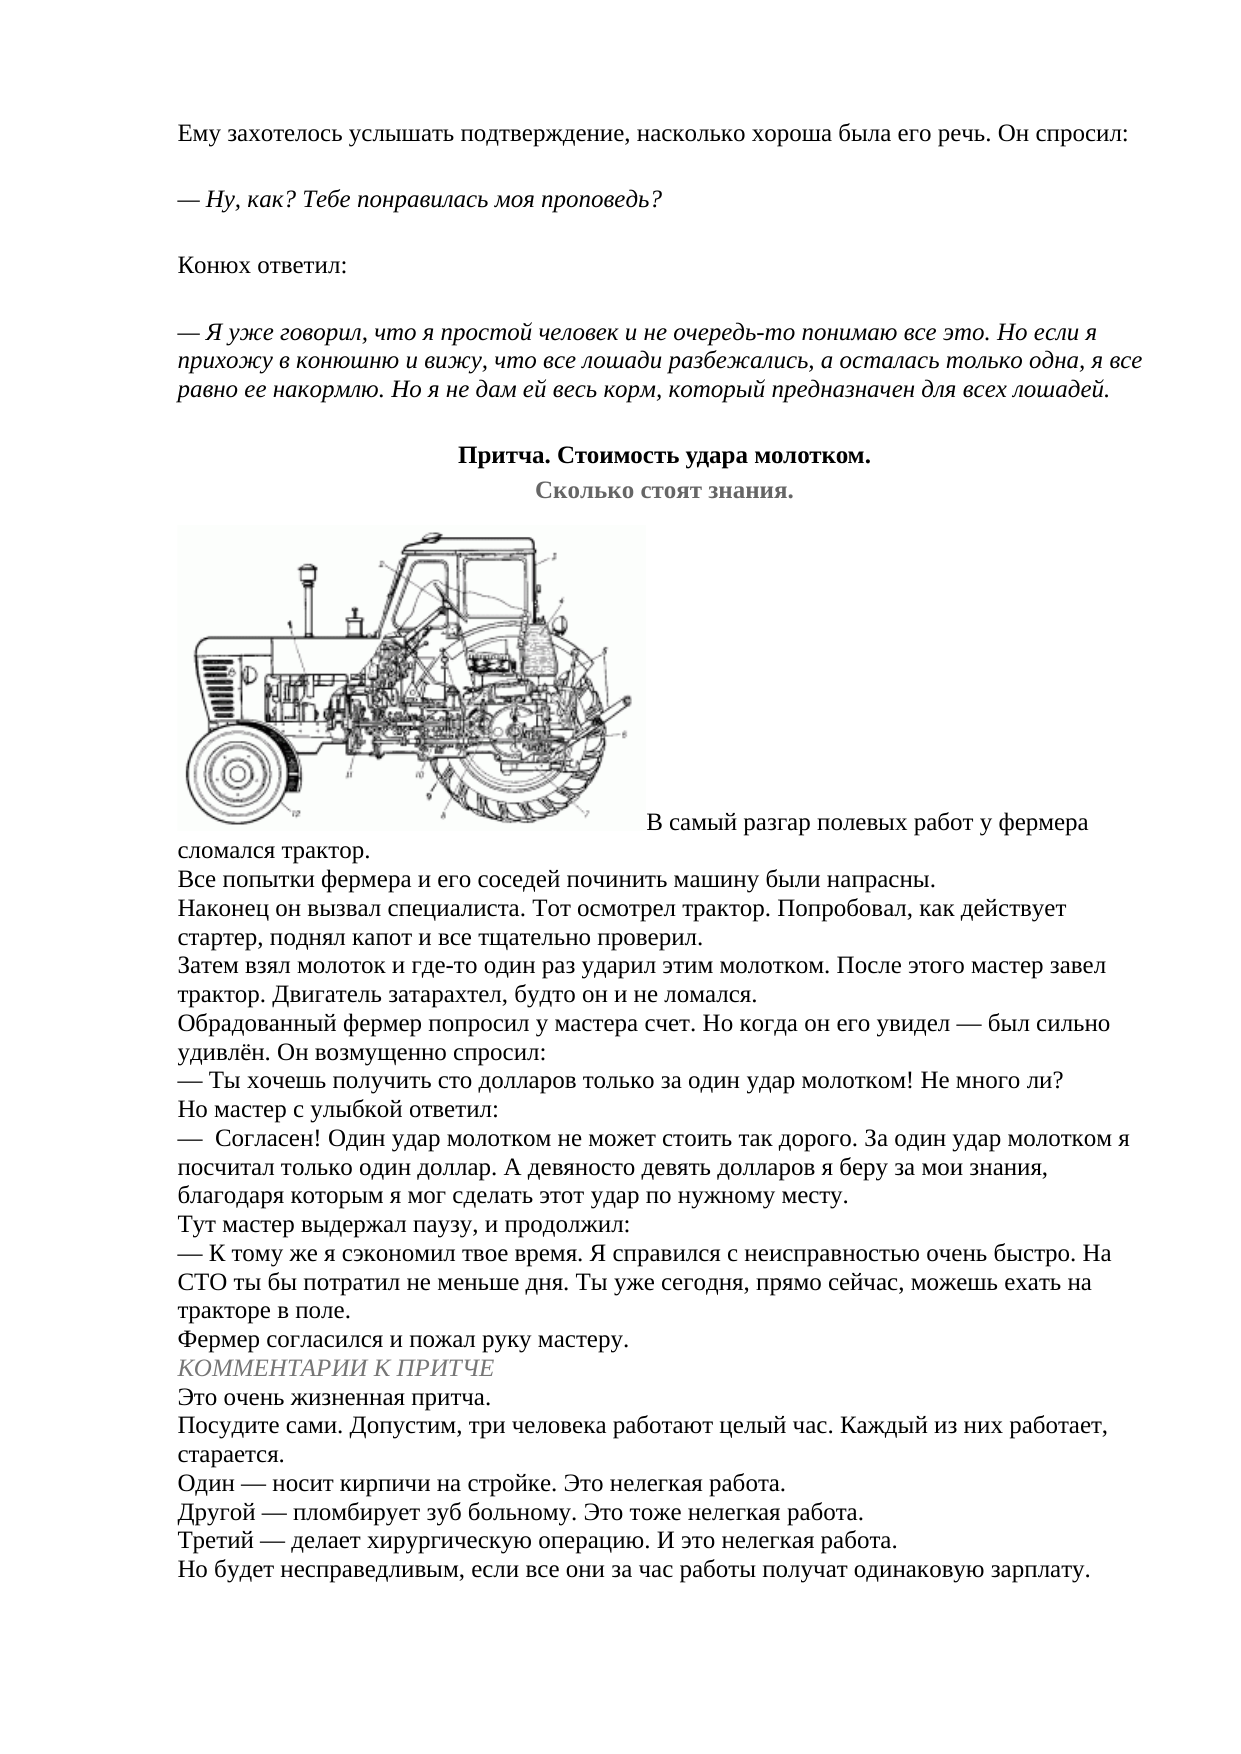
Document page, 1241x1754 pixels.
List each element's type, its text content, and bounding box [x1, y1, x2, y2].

text — Ну, как? Тебе понравилась моя проповедь? [177, 184, 1152, 213]
text Это очень жизненная притча. [177, 1382, 1152, 1411]
text Но будет несправедливым, если все они за час работы получат одинаковую зарплату. [177, 1554, 1152, 1583]
text — К тому же я сэкономил твое время. Я справился с неисправностью очень быстро. На СТО ты бы потратил не меньше дня. Ты уже сегодня, прямо сейчас, можешь ехать на тракторе в поле. [177, 1238, 1152, 1324]
text Фермер согласился и пожал руку мастеру. [177, 1324, 1152, 1353]
text — Я уже говорил, что я простой человек и не очередь-то понимаю все это. Но если я прихожу в конюшню и вижу, что все лошади разбежались, а осталась только одна, я все равно ее накормлю. Но я не дам ей весь корм, который предназначен для всех лошадей. [177, 317, 1152, 403]
text Посудите сами. Допустим, три человека работают целый час. Каждый из них работает, старается. [177, 1411, 1152, 1468]
text Обрадованный фермер попросил у мастера счет. Но когда он его увидел — был сильно удивлён. Он возмущенно спросил: [177, 1008, 1152, 1066]
text Все попытки фермера и его соседей починить машину были напрасны. [177, 864, 1152, 893]
text Наконец он вызвал специалиста. Тот осмотрел трактор. Попробовал, как действует стартер, поднял капот и все тщательно проверил. [177, 893, 1152, 951]
text Но мастер с улыбкой ответил: [177, 1094, 1152, 1123]
text КОММЕНТАРИИ К ПРИТЧЕ [177, 1353, 1152, 1382]
text — Ты хочешь получить сто долларов только за один удар молотком! Не много ли? [177, 1066, 1152, 1094]
text Один — носит кирпичи на стройке. Это нелегкая работа. Другой — пломбирует зуб больному. Это тоже нелегкая работа. Третий — делает хирургическую операцию. И это нелегкая работа. [177, 1468, 1152, 1554]
text — Согласен! Один удар молотком не может стоить так дорого. За один удар молотком я посчитал только один доллар. А девяносто девять долларов я беру за мои знания, благодаря которым я мог сделать этот удар по нужному месту. [177, 1123, 1152, 1209]
text Тут мастер выдержал паузу, и продолжил: [177, 1209, 1152, 1238]
picture [177, 525, 646, 831]
text Конюх ответил: [177, 251, 1152, 279]
subtitle Сколько стоят знания. [177, 476, 1152, 504]
text Затем взял молоток и где-то один раз ударил этим молотком. После этого мастер завел трактор. Двигатель затарахтел, будто он и не ломался. [177, 951, 1152, 1008]
text Ему захотелось услышать подтверждение, насколько хороша была его речь. Он спросил: [177, 118, 1152, 147]
subtitle Притча. Стоимость удара молотком. [177, 441, 1152, 469]
